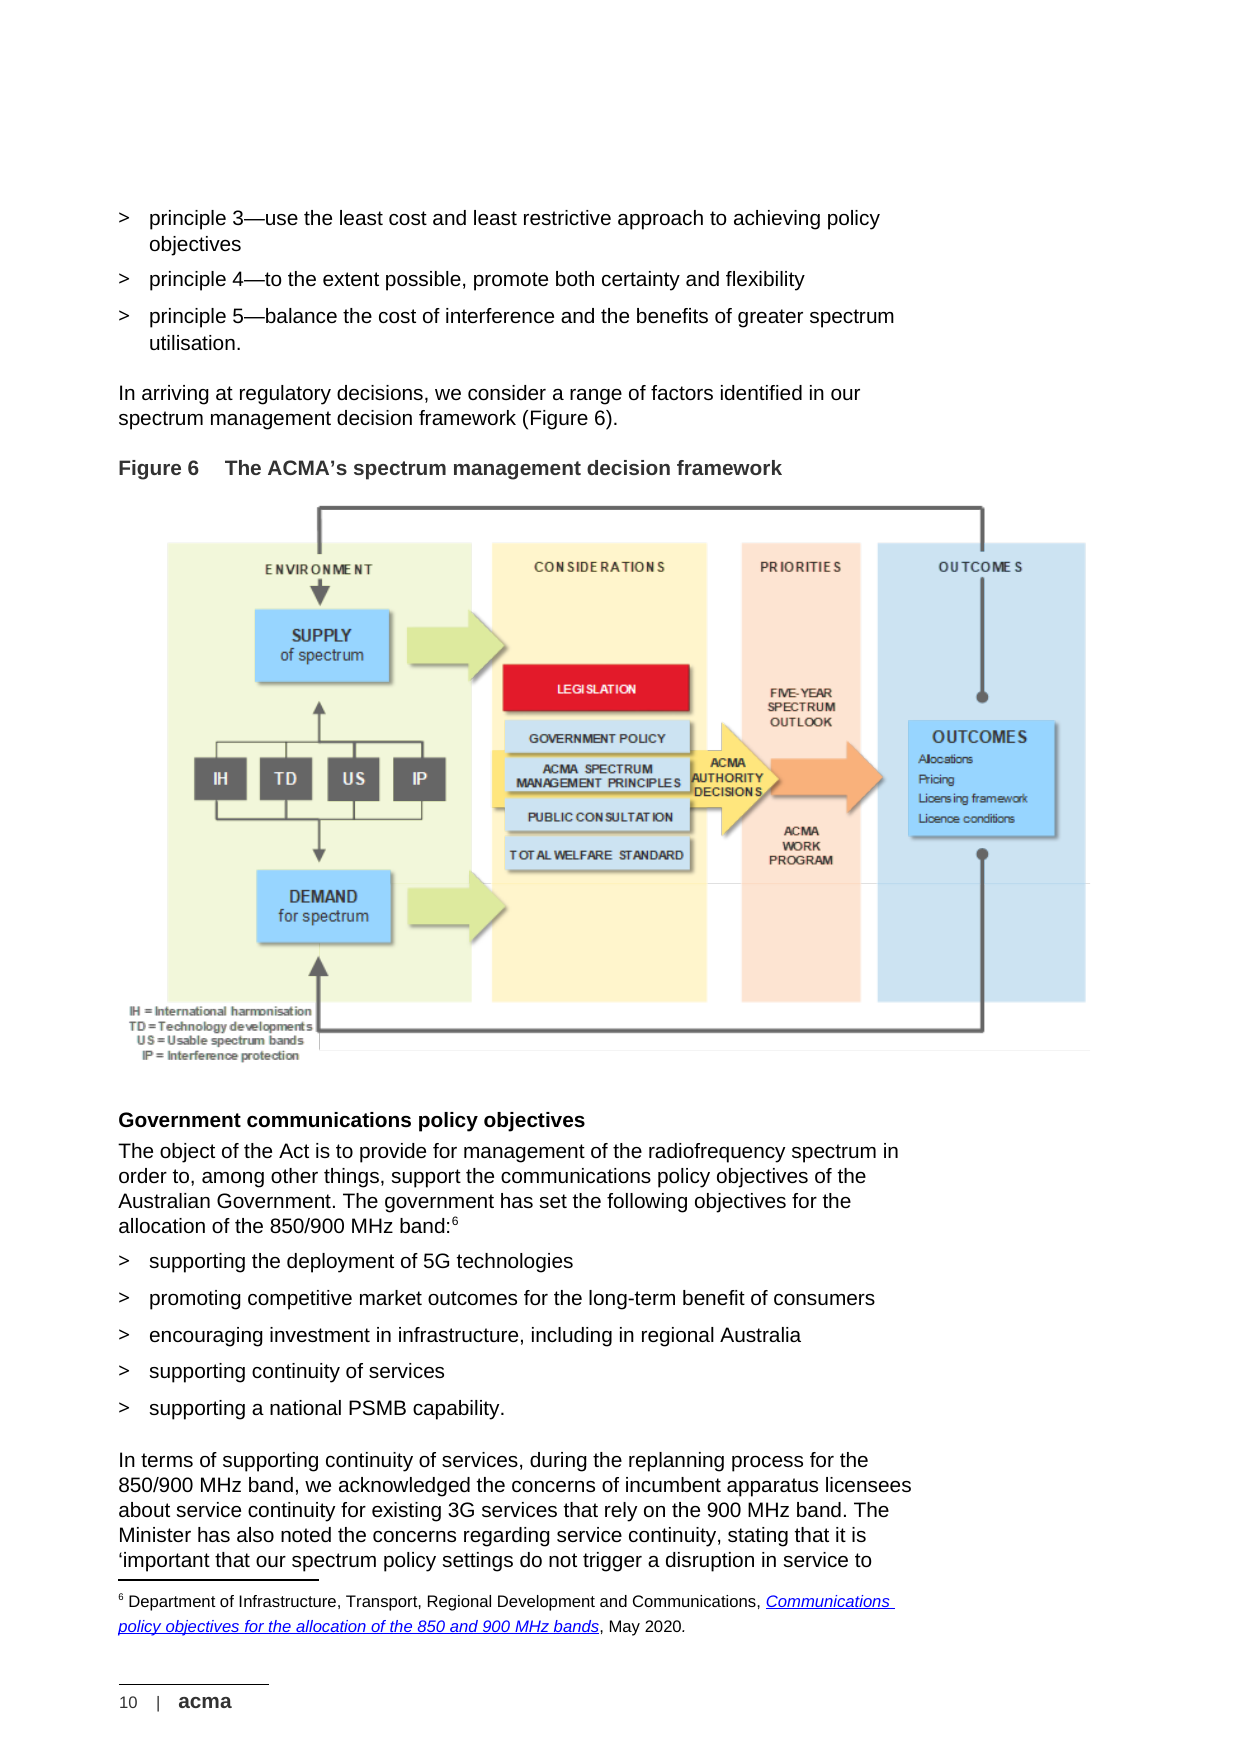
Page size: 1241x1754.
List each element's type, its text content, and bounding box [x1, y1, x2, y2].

subtitle Government communications policy objectives [118, 1107, 917, 1132]
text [118, 1447, 917, 1572]
picture [118, 496, 1091, 1070]
subtitle The ACMA’s spectrum management decision framework [118, 454, 917, 479]
list supporting a national PSMB capability. [118, 1393, 917, 1422]
text principle 5—balance the cost of interference and the benefits of greater spectrum utilisation. [118, 301, 917, 354]
text principle 4—to the extent possible, promote both certainty and flexibility [118, 264, 917, 293]
text promoting competitive market outcomes for the long-term benefit of consumers [118, 1283, 917, 1312]
text encouraging investment in infrastructure, including in regional Australia [118, 1320, 917, 1348]
text supporting the deployment of 5G technologies [118, 1246, 917, 1275]
text supporting continuity of services [118, 1357, 917, 1385]
list The object of the Act is to provide for management of the radiofrequency spectrum in order to, among other things, support the communications policy objectives of the Australian Government. The government has set the following objectives for the allocation of the 850/900 MHz band: [118, 1138, 917, 1238]
text principle 3—use the least cost and least restrictive approach to achieving policy objectives [118, 203, 917, 256]
text In arriving at regulatory decisions, we consider a range of factors identified in our spectrum management decision framework (Figure 6). [118, 379, 917, 429]
